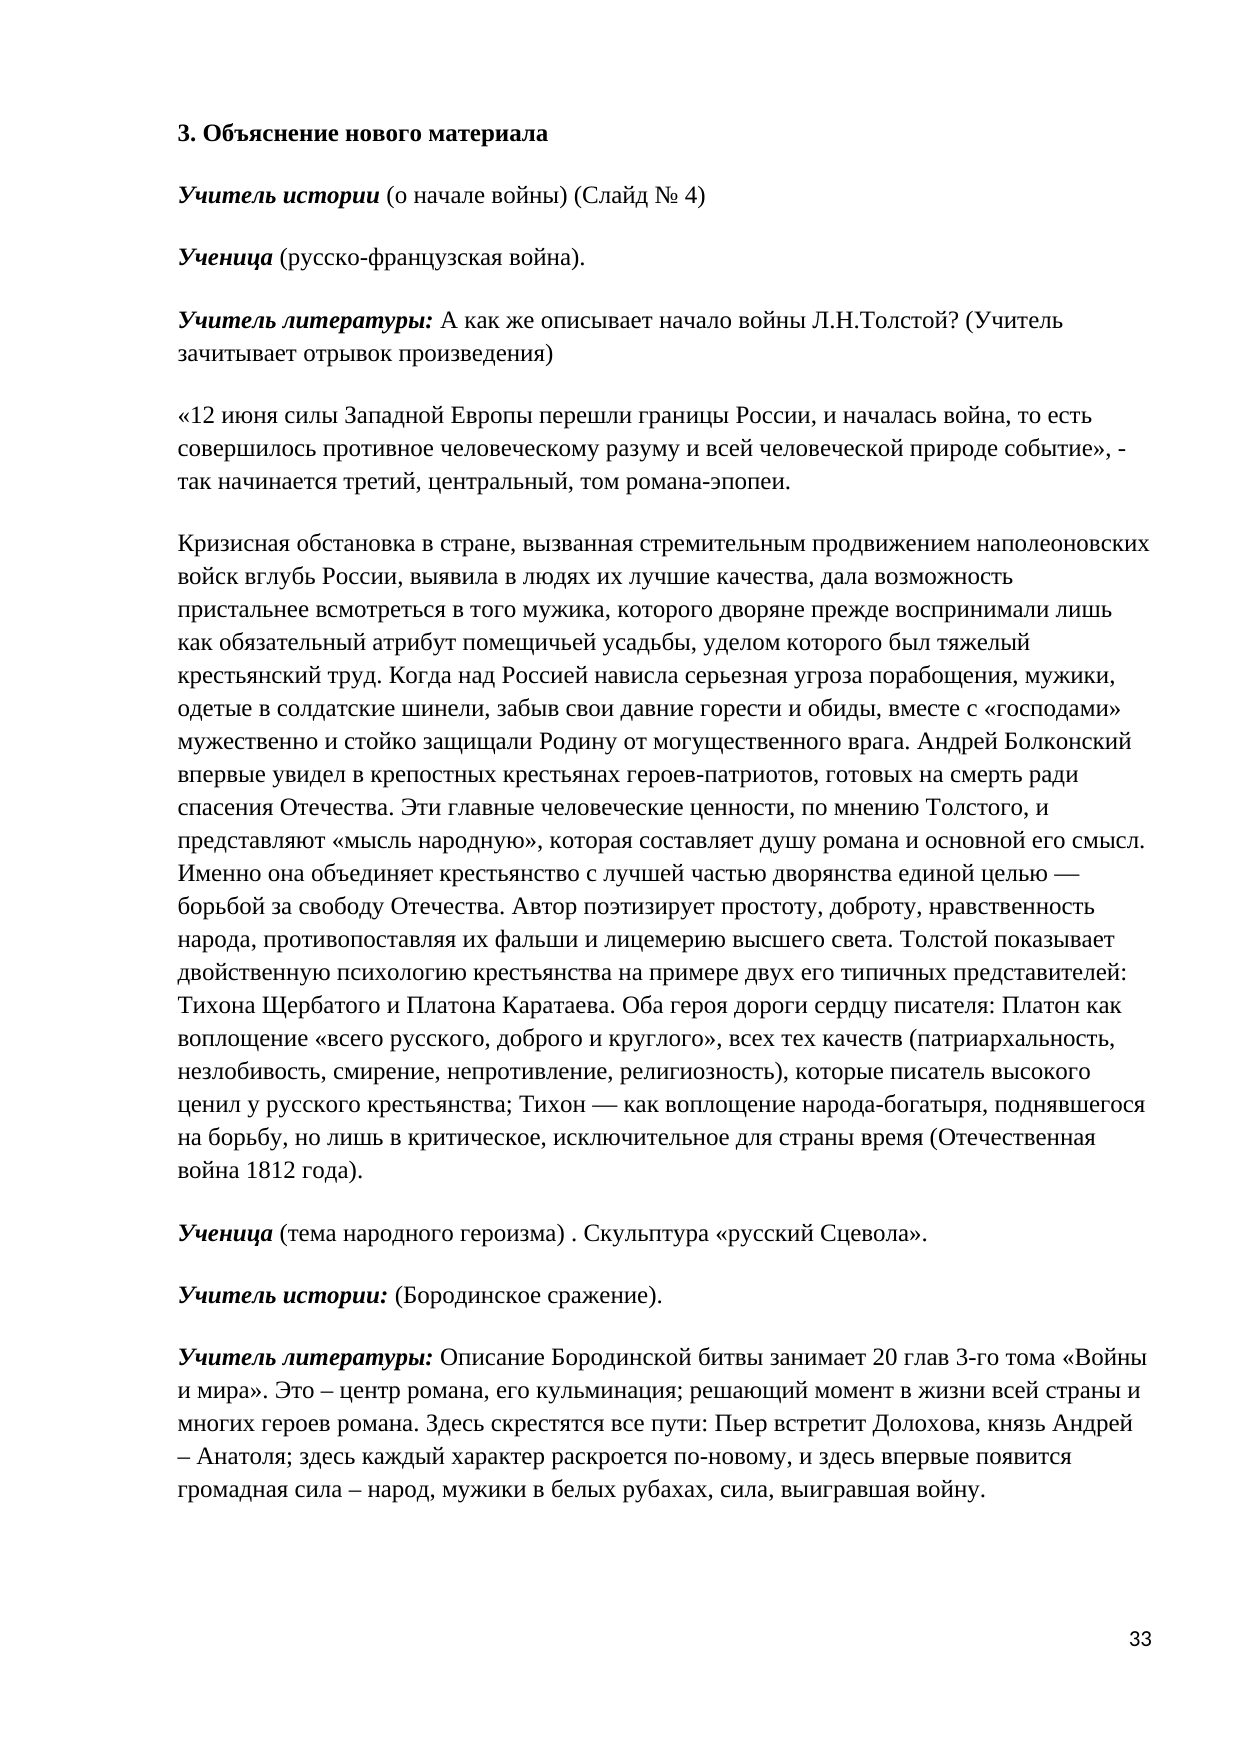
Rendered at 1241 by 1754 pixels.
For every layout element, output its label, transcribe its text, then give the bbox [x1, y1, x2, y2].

text Учитель литературы: А как же описывает начало войны Л.Н.Толстой? (Учитель зачитывает отрывок произведения) [177, 305, 1152, 366]
text Учитель истории: (Бородинское сражение). [177, 1280, 1152, 1309]
text Кризисная обстановка в стране, вызванная стремительным продвижением наполеоновских войск вглубь России, выявила в людях их лучшие качества, дала возможность пристальнее всмотреться в того мужика, которого дворяне прежде воспринимали лишь как обязательный атрибут помещичьей усадьбы, уделом которого был тяжелый крестьянский труд. Когда над Россией нависла серьезная угроза порабощения, мужики, одетые в солдатские шинели, забыв свои давние горести и обиды, вместе с «господами» мужественно и стойко защищали Родину от могущественного врага. Андрей Болконский впервые увидел в крепостных крестьянах героев-патриотов, готовых на смерть ради спасения Отечества. Эти главные человеческие ценности, по мнению Толстого, и представляют «мысль народную», которая составляет душу романа и основной его смысл. Именно она объединяет крестьянство с лучшей частью дворянства единой целью — борьбой за свободу Отечества. Автор поэтизирует простоту, доброту, нравственность народа, противопоставляя их фальши и лицемерию высшего света. Толстой показывает двойственную психологию крестьянства на примере двух его типичных представителей: Тихона Щербатого и Платона Каратаева. Оба героя дороги сердцу писателя: Платон как воплощение «всего русского, доброго и круглого», всех тех качеств (патриархальность, незлобивость, смирение, непротивление, религиозность), которые писатель высокого ценил у русского крестьянства; Тихон — как воплощение народа-богатыря, поднявшегося на борьбу, но лишь в критическое, исключительное для страны время (Отечественная война 1812 года). [177, 528, 1152, 1184]
text Учитель истории (о начале войны) (Слайд № 4) [177, 180, 1152, 209]
text Ученица (русско-французская война). [177, 242, 1152, 271]
text 3. Объяснение нового материала [177, 118, 1152, 147]
text Ученица (тема народного героизма) . Скульптура «русский Сцевола». [177, 1218, 1152, 1246]
text «12 июня силы Западной Европы перешли границы России, и началась война, то есть совершилось противное человеческому разуму и всей человеческой природе событие», - так начинается третий, центральный, том романа-эпопеи. [177, 400, 1152, 495]
text Учитель литературы: Описание Бородинской битвы занимает 20 глав 3-го тома «Войны и мира». Это – центр романа, его кульминация; решающий момент в жизни всей страны и многих героев романа. Здесь скрестятся все пути: Пьер встретит Долохова, князь Андрей – Анатоля; здесь каждый характер раскроется по-новому, и здесь впервые появится громадная сила – народ, мужики в белых рубахах, сила, выигравшая войну. [177, 1342, 1152, 1503]
